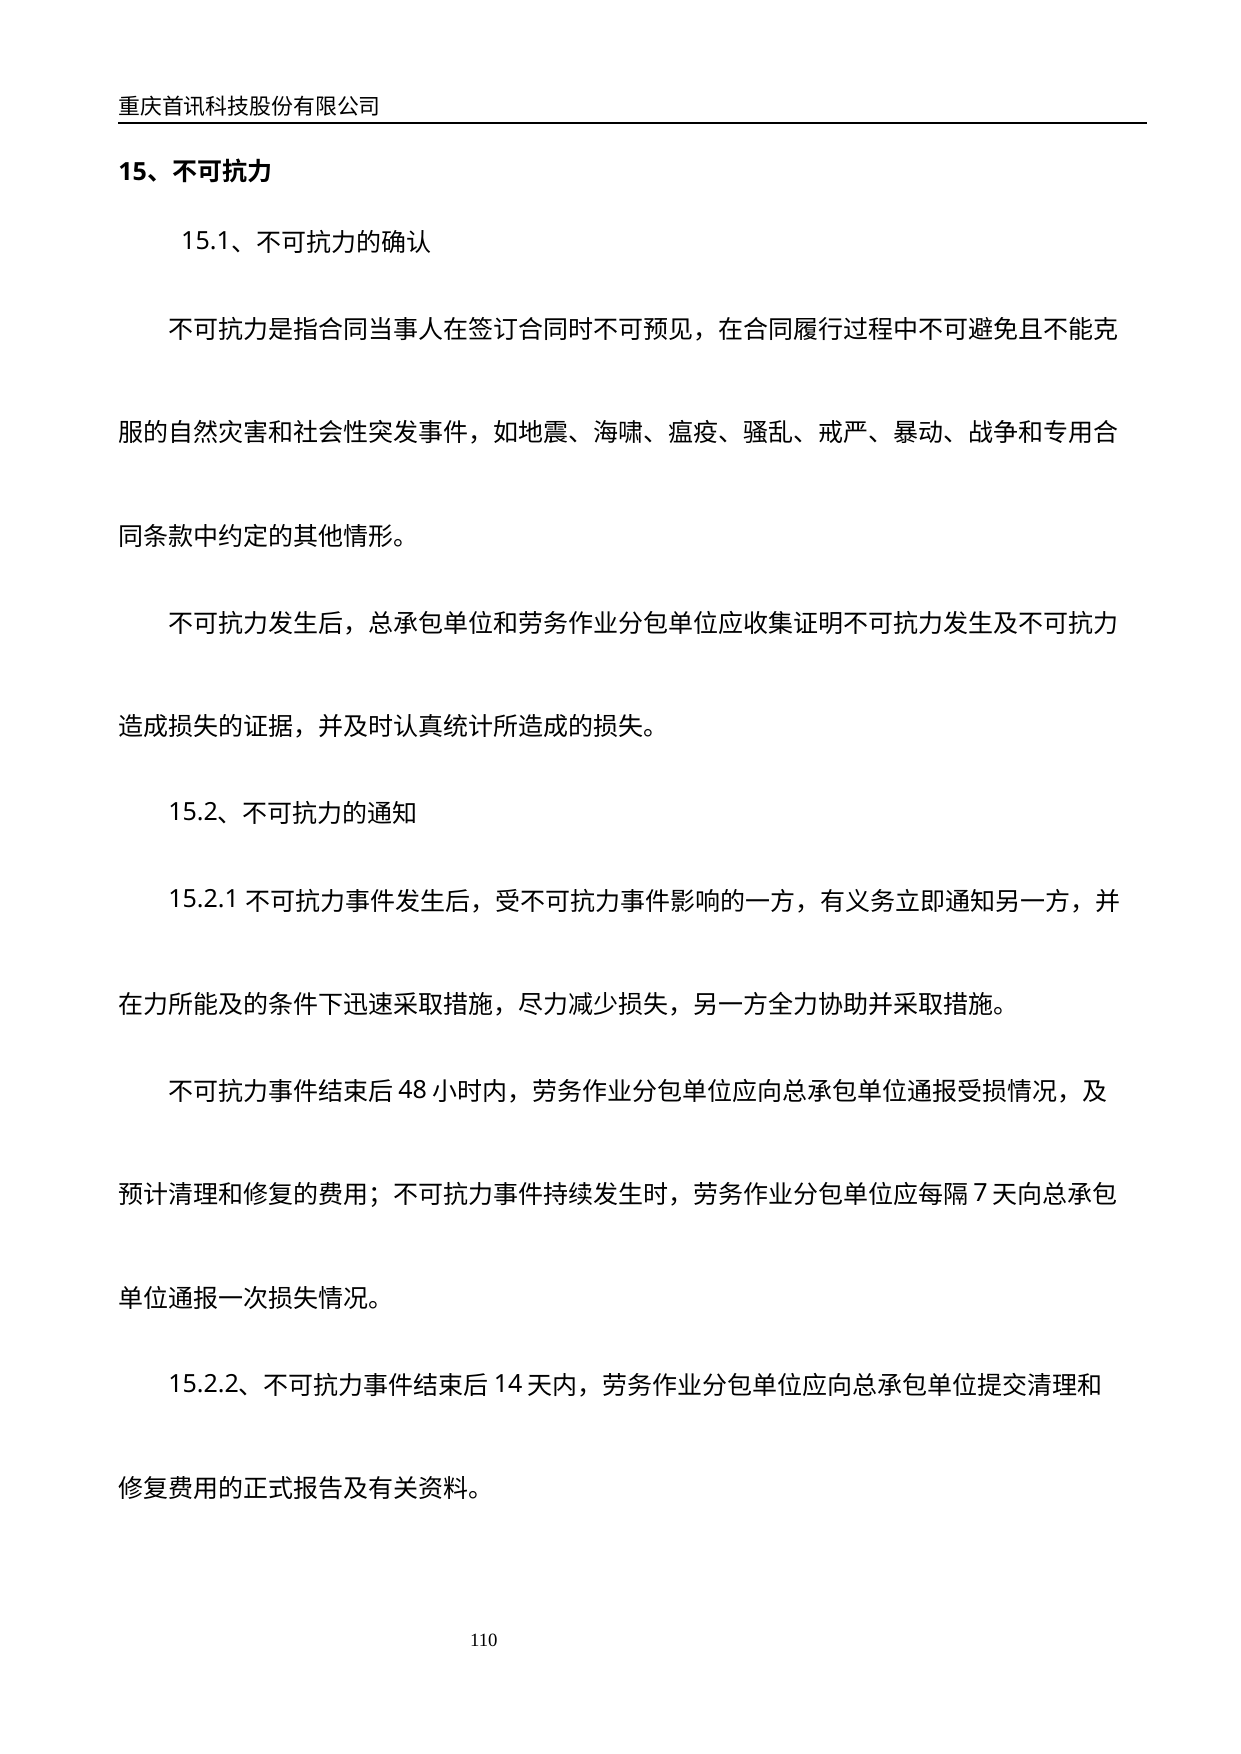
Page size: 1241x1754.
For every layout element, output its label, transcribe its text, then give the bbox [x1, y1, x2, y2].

text 15.2.2、不可抗力事件结束后14天内，劳务作业分包单位应向总承包单位提交清理和修复费用的正式报告及有关资料。 [118, 1365, 1122, 1538]
text 不可抗力发生后，总承包单位和劳务作业分包单位应收集证明不可抗力发生及不可抗力造成损失的证据，并及时认真统计所造成的损失。 [118, 603, 1122, 776]
text 15.2.1 不可抗力事件发生后，受不可抗力事件影响的一方，有义务立即通知另一方，并在力所能及的条件下迅速采取措施，尽力减少损失，另一方全力协助并采取措施。 [118, 881, 1122, 1053]
text 不可抗力是指合同当事人在签订合同时不可预见，在合同履行过程中不可避免且不能克服的自然灾害和社会性突发事件，如地震、海啸、瘟疫、骚乱、戒严、暴动、战争和专用合同条款中约定的其他情形。 [118, 309, 1122, 585]
text 15.2、不可抗力的通知 [118, 794, 1122, 863]
subtitle 15、不可抗力 [118, 135, 1122, 204]
text 不可抗力事件结束后48小时内，劳务作业分包单位应向总承包单位通报受损情况，及预计清理和修复的费用；不可抗力事件持续发生时，劳务作业分包单位应每隔7天向总承包单位通报一次损失情况。 [118, 1071, 1122, 1347]
text 15.1、不可抗力的确认 [118, 222, 1122, 291]
